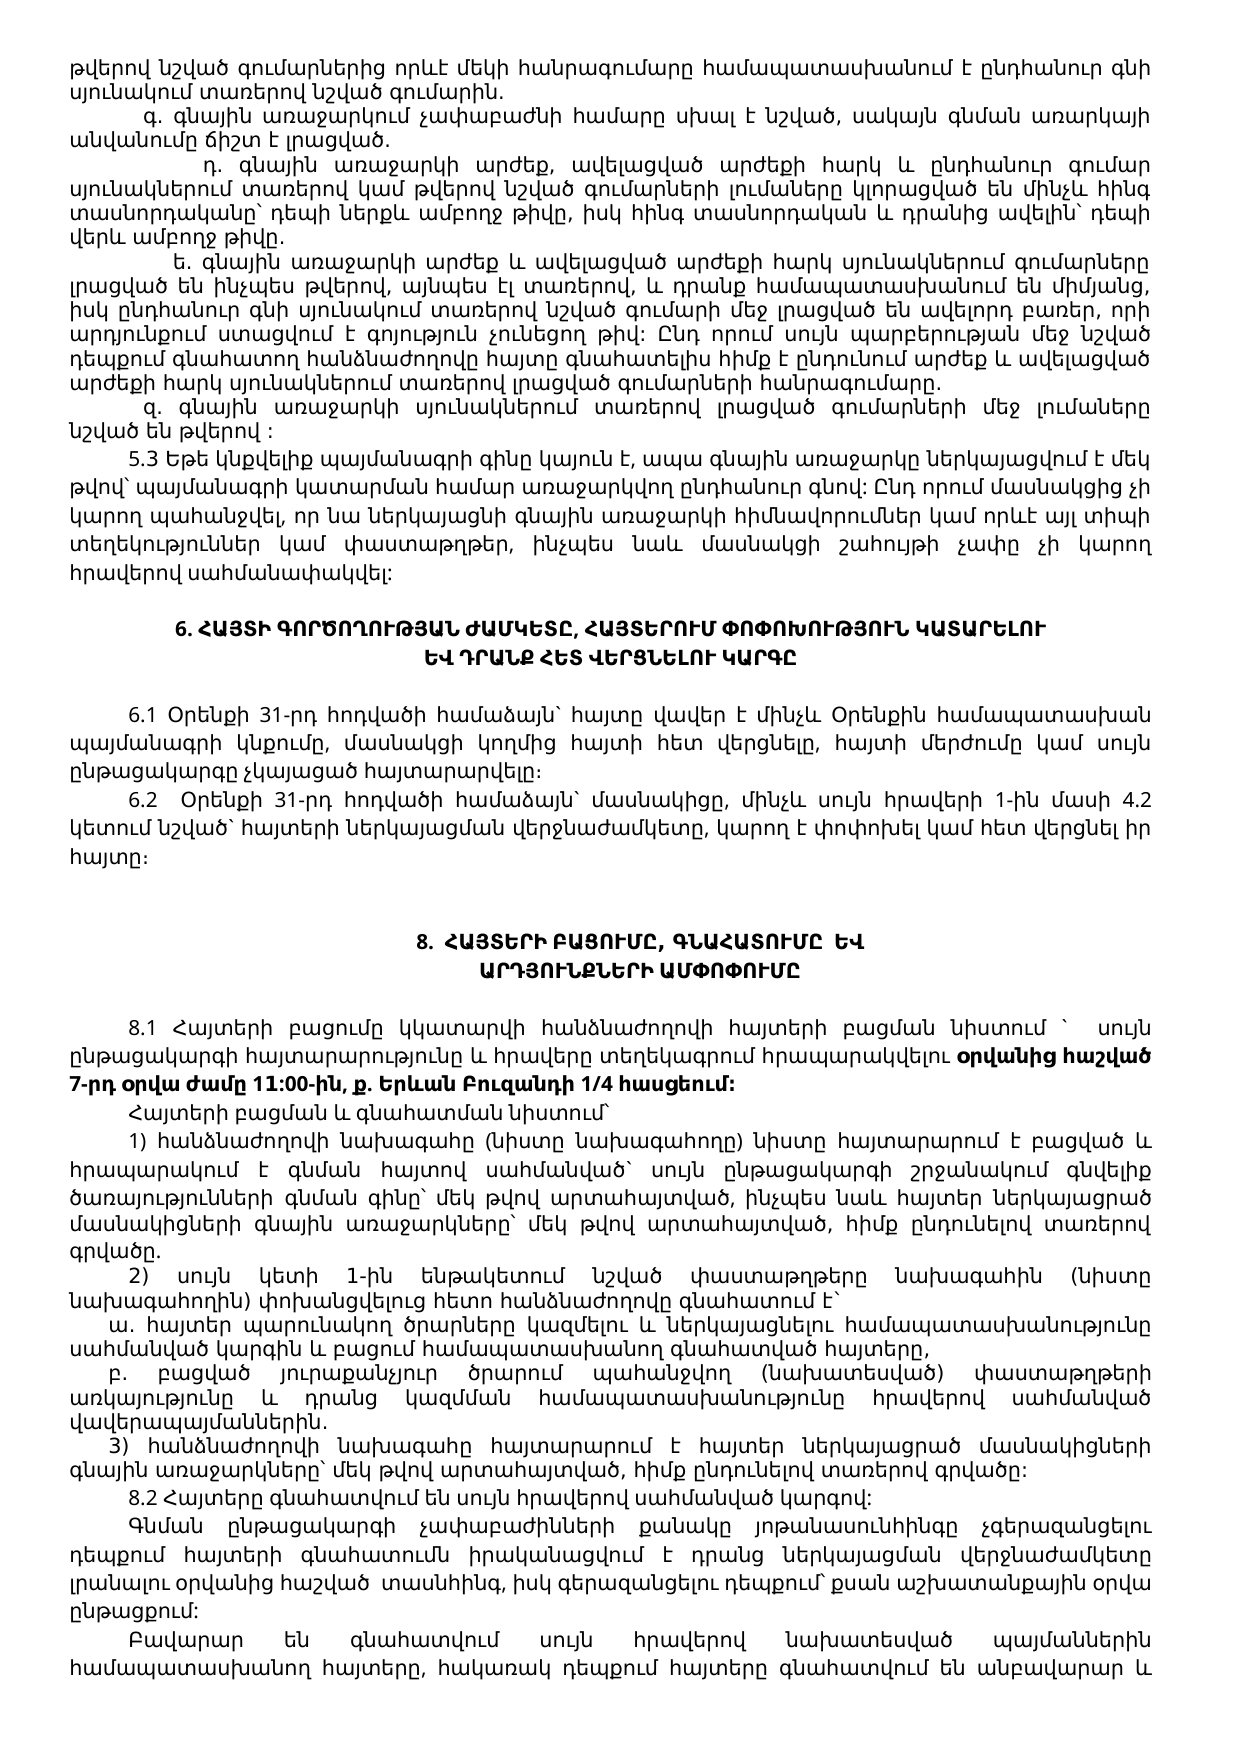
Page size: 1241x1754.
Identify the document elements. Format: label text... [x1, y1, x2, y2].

text զ. գնային առաջարկի սյունակներում տառերով լրացված գումարների մեջ լումաները նշված են թվերով : [69, 395, 1152, 444]
text Գնման ընթացակարգի չափաբաժինների քանակը յոթանասունհինգը չգերազանցելու դեպքում հայտերի գնահատումն իրականացվում է դրանց ներկայացման վերջնաժամկետը լրանալու օրվանից հաշված տասնհինգ, իսկ գերազանցելու դեպքում՝ քսան աշխատանքային օրվա ընթացքում: [69, 1511, 1152, 1625]
text 3) հանձնաժողովի նախագահը հայտարարում է հայտեր ներկայացրած մասնակիցների գնային առաջարկները՝ մեկ թվով արտահայտված, հիմք ընդունելով տառերով գրվածը: [69, 1434, 1152, 1483]
text 8. ՀԱՅՏԵՐԻ ԲԱՑՈՒՄԸ, ԳՆԱՀԱՏՈՒՄԸ ԵՎ [69, 927, 1152, 956]
text 5.3 Եթե կնքվելիք պայմանագրի գինը կայուն է, ապա գնային առաջարկը ներկայացվում է մեկ թվով՝ պայմանագրի կատարման համար առաջարկվող ընդհանուր գնով: Ընդ որում մասնակցից չի կարող պահանջվել, որ նա ներկայացնի գնային առաջարկի հիմնավորումներ կամ որևէ այլ տիպի տեղեկություններ կամ փաստաթղթեր, ինչպես նաև մասնակցի շահույթի չափը չի կարող հրավերով սահմանափակվել: [69, 444, 1152, 586]
text 6.2 Օրենքի 31-րդ հոդվածի համաձայն` մասնակիցը, մինչև սույն հրավերի 1-ին մասի 4.2 կետում նշված` հայտերի ներկայացման վերջնաժամկետը, կարող է փոփոխել կամ հետ վերցնել իր հայտը։ [69, 785, 1152, 870]
text 1) հանձնաժողովի նախագահը (նիստը նախագահողը) նիստը հայտարարում է բացված և հրապարակում է գնման հայտով սահմանված` սույն ընթացակարգի շրջանակում գնվելիք ծառայությունների գնման գինը՝ մեկ թվով արտահայտված, ինչպես նաև հայտեր ներկայացրած մասնակիցների գնային առաջարկները՝ մեկ թվով արտահայտված, հիմք ընդունելով տառերով գրվածը. [69, 1126, 1152, 1264]
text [69, 56, 1152, 104]
text 8.2 Հայտերը գնահատվում են սույն հրավերով սահմանված կարգով: [69, 1483, 1152, 1511]
text 6. ՀԱՅՏԻ ԳՈՐԾՈՂՈՒԹՅԱՆ ԺԱՄԿԵՏԸ, ՀԱՅՏԵՐՈՒՄ ՓՈՓՈԽՈՒԹՅՈՒՆ ԿԱՏԱՐԵԼՈՒ [69, 614, 1152, 643]
text Հայտերի բացման և գնահատման նիստում՝ [69, 1098, 1152, 1126]
text գ. գնային առաջարկում չափաբաժնի համարը սխալ է նշված, սակայն գնման առարկայի անվանումը ճիշտ է լրացված. [69, 104, 1152, 153]
text 6.1 Օրենքի 31-րդ հոդվածի համաձայն` հայտը վավեր է մինչև Օրենքին համապատասխան պայմանագրի կնքումը, մասնակցի կողմից հայտի հետ վերցնելը, հայտի մերժումը կամ սույն ընթացակարգը չկայացած հայտարարվելը։ [69, 700, 1152, 785]
text 2) սույն կետի 1-ին ենթակետում նշված փաստաթղթերը նախագահին (նիստը նախագահողին) փոխանցվելուց հետո հանձնաժողովը գնահատում է` [69, 1264, 1152, 1313]
text ա. հայտեր պարունակող ծրարները կազմելու և ներկայացնելու համապատասխանությունը սահմանված կարգին և բացում համապատասխանող գնահատված հայտերը, [69, 1313, 1152, 1361]
text 8.1 Հայտերի բացումը կկատարվի հանձնաժողովի հայտերի բացման նիստում ` սույն ընթացակարգի հայտարարությունը և հրավերը տեղեկագրում հրապարակվելու օրվանից հաշված 7-րդ օրվա ժամը 11:00-ին, ք. Երևան Բուզանդի 1/4 հասցեում։ [69, 1013, 1152, 1098]
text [69, 1625, 1152, 1682]
text բ. բացված յուրաքանչյուր ծրարում պահանջվող (նախատեսված) փաստաթղթերի առկայությունը և դրանց կազմման համապատասխանությունը հրավերով սահմանված վավերապայմաններին. [69, 1361, 1152, 1434]
text ե. գնային առաջարկի արժեք և ավելացված արժեքի հարկ սյունակներում գումարները լրացված են ինչպես թվերով, այնպես էլ տառերով, և դրանք համապատասխանում են միմյանց, իսկ ընդհանուր գնի սյունակում տառերով նշված գումարի մեջ լրացված են ավելորդ բառեր, որի արդյունքում ստացվում է գոյություն չունեցող թիվ: Ընդ որում սույն պարբերության մեջ նշված դեպքում գնահատող հանձնաժողովը հայտը գնահատելիս հիմք է ընդունում արժեք և ավելացված արժեքի հարկ սյունակներում տառերով լրացված գումարների հանրագումարը. [69, 250, 1152, 395]
text ԱՐԴՅՈՒՆՔՆԵՐԻ ԱՄՓՈՓՈՒՄԸ [69, 956, 1152, 984]
text ԵՎ ԴՐԱՆՔ ՀԵՏ ՎԵՐՑՆԵԼՈՒ ԿԱՐԳԸ [69, 643, 1152, 671]
text դ. գնային առաջարկի արժեք, ավելացված արժեքի հարկ և ընդհանուր գումար սյունակներում տառերով կամ թվերով նշված գումարների լումաները կլորացված են մինչև հինգ տասնորդականը՝ դեպի ներքև ամբողջ թիվը, իսկ հինգ տասնորդական և դրանից ավելին՝ դեպի վերև ամբողջ թիվը. [69, 153, 1152, 250]
